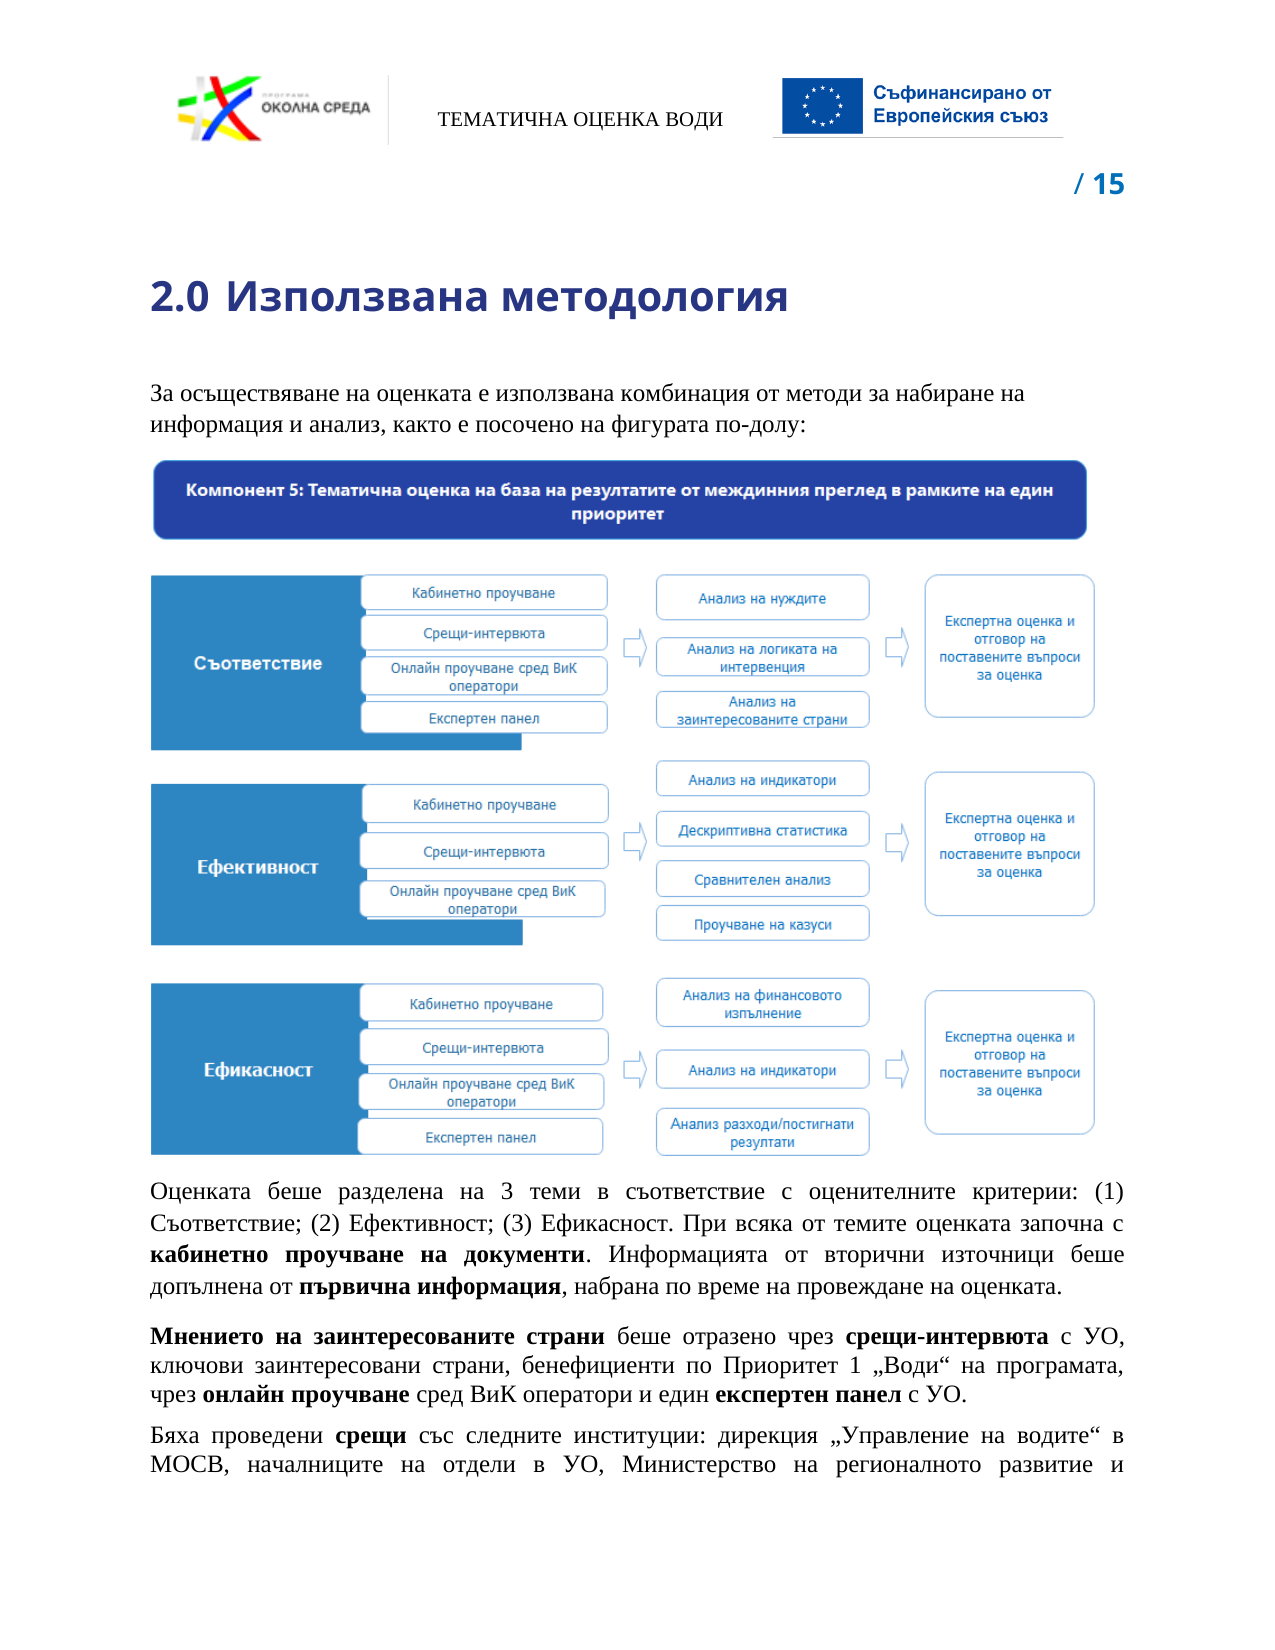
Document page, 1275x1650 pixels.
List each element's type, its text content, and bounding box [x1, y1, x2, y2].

picture [161, 75, 390, 145]
subtitle Използвана методология [150, 276, 1125, 321]
text Оценката беше разделена на 3 теми в съответствие с оценителните критерии: (1) Съответствие; (2) Ефективност; (3) Ефикасност. При всяка от темите оценката започна с кабинетно проучване на документи. Информацията от вторични източници беше допълнена от първична информация, набрана по време на провеждане на оценката. [150, 1176, 1125, 1300]
text За осъществяване на оценката е използвана комбинация от методи за набиране на информация и анализ, както е посочено на фигурата по-долу: [150, 378, 1125, 438]
text Мнението на заинтересованите страни беше отразено чрез срещи-интервюта с УО, ключови заинтересовани страни, бенефициенти по Приоритет 1 „Води“ на програмата, чрез онлайн проучване сред ВиК оператори и един експертен панел с УО. [150, 1321, 1125, 1408]
picture [150, 459, 1096, 1156]
picture [772, 75, 1064, 138]
